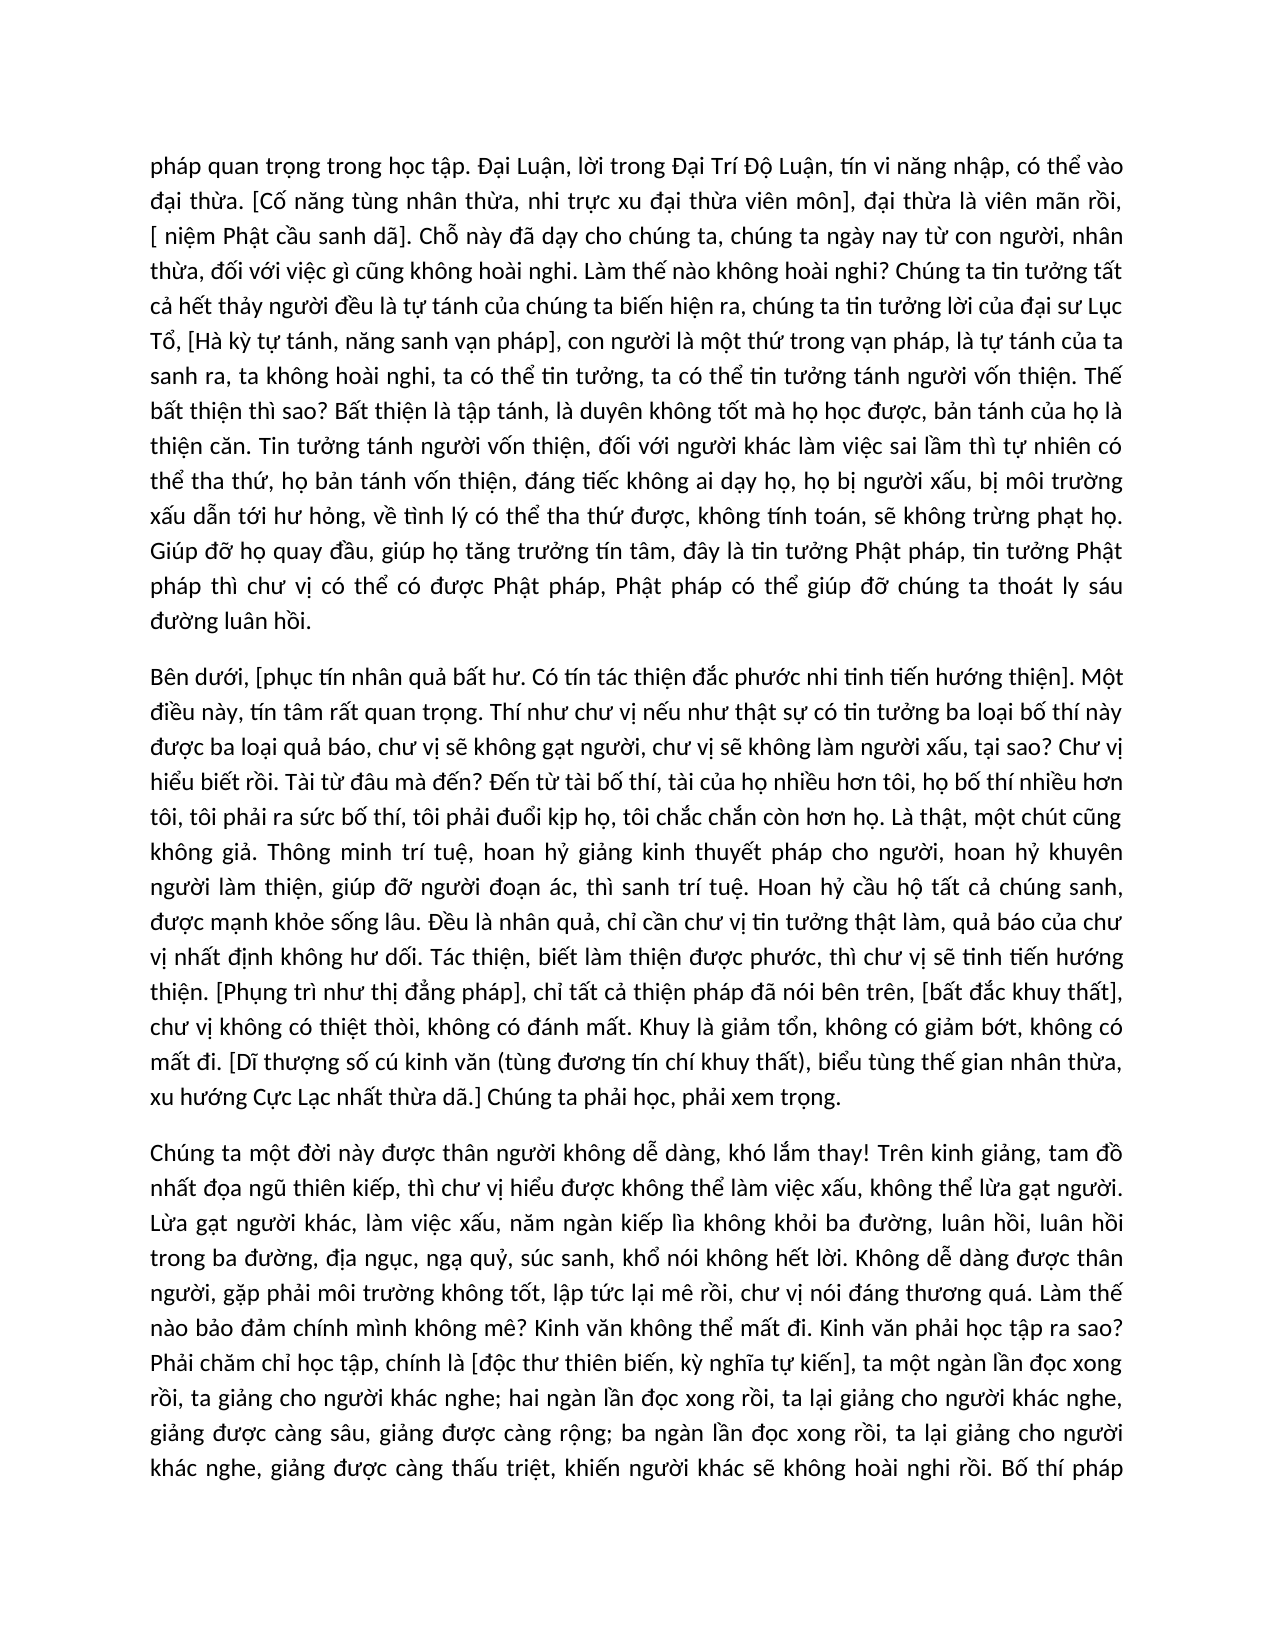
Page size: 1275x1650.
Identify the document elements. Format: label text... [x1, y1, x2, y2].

text Bên dưới, [phục tín nhân quả bất hư. Có tín tác thiện đắc phước nhi tinh tiến hướng thiện]. Một điều này, tín tâm rất quan trọng. Thí như chư vị nếu như thật sự có tin tưởng ba loại bố thí này được ba loại quả báo, chư vị sẽ không gạt người, chư vị sẽ không làm người xấu, tại sao? Chư vị hiểu biết rồi. Tài từ đâu mà đến? Đến từ tài bố thí, tài của họ nhiều hơn tôi, họ bố thí nhiều hơn tôi, tôi phải ra sức bố thí, tôi phải đuổi kịp họ, tôi chắc chắn còn hơn họ. Là thật, một chút cũng không giả. Thông minh trí tuệ, hoan hỷ giảng kinh thuyết pháp cho người, hoan hỷ khuyên người làm thiện, giúp đỡ người đoạn ác, thì sanh trí tuệ. Hoan hỷ cầu hộ tất cả chúng sanh, được mạnh khỏe sống lâu. Đều là nhân quả, chỉ cần chư vị tin tưởng thật làm, quả báo của chư vị nhất định không hư dối. Tác thiện, biết làm thiện được phước, thì chư vị sẽ tinh tiến hướng thiện. [Phụng trì như thị đẳng pháp], chỉ tất cả thiện pháp đã nói bên trên, [bất đắc khuy thất], chư vị không có thiệt thòi, không có đánh mất. Khuy là giảm tổn, không có giảm bớt, không có mất đi. [Dĩ thượng số cú kinh văn (tùng đương tín chí khuy thất), biểu tùng thế gian nhân thừa, xu hướng Cực Lạc nhất thừa dã.] Chúng ta phải học, phải xem trọng. [150, 661, 1125, 1111]
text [150, 150, 1125, 636]
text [150, 1137, 1125, 1482]
